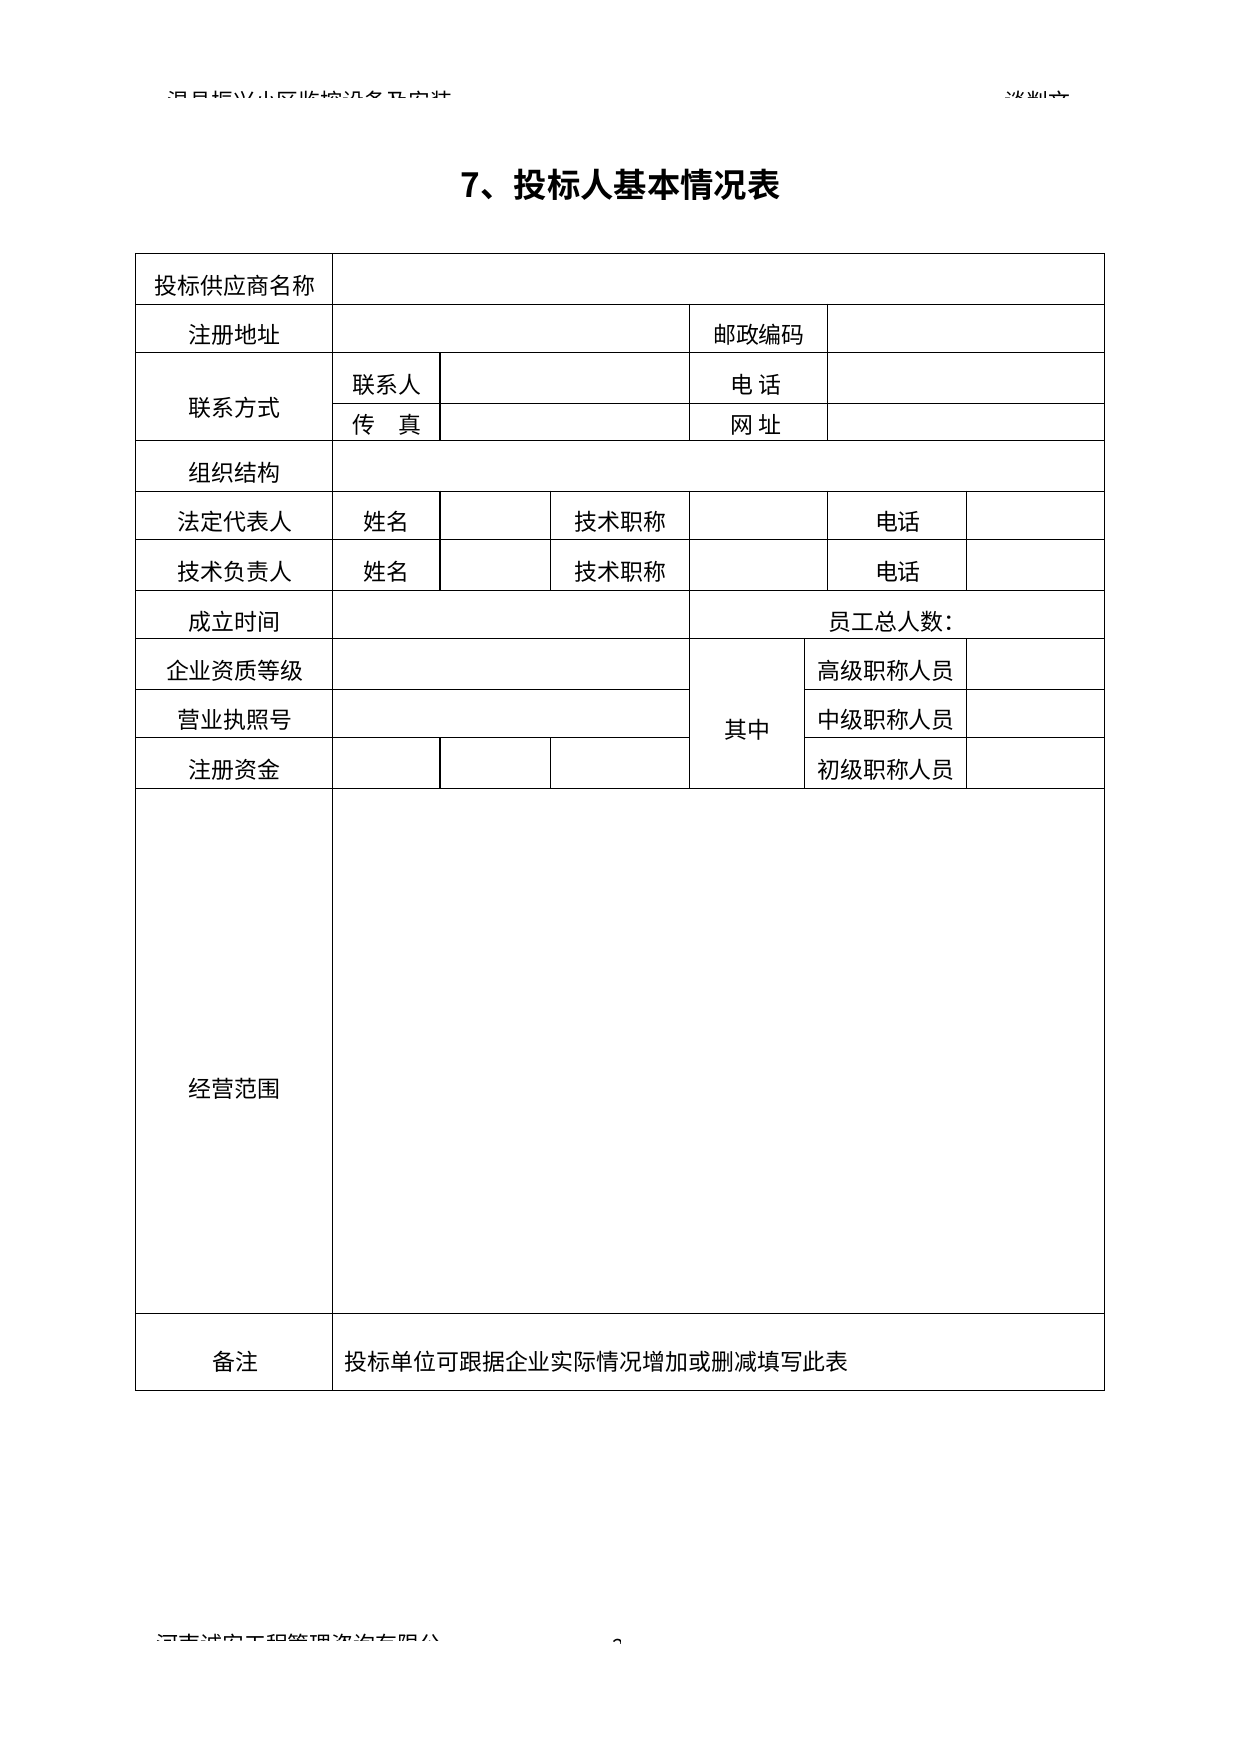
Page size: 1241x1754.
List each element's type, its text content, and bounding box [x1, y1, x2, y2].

table_cell [967, 492, 1104, 539]
table_cell 备注 [136, 1314, 332, 1389]
table_cell [551, 738, 689, 787]
table_cell 传 真 [333, 404, 439, 440]
table_cell 组织结构 [136, 441, 332, 491]
table_cell 技术职称 [551, 540, 689, 589]
table_cell [441, 353, 689, 402]
table_cell [333, 789, 1104, 1312]
table_cell [333, 639, 689, 689]
table_cell [441, 404, 689, 440]
table_cell [967, 639, 1104, 689]
table_cell 网 址 [690, 404, 827, 440]
table_header [333, 254, 1104, 303]
table_cell 其中 [690, 639, 804, 787]
table_cell 电 话 [690, 353, 827, 402]
table_cell 姓名 [333, 492, 439, 539]
table_cell [828, 404, 1104, 440]
table_cell 联系方式 [136, 353, 332, 440]
table_cell 营业执照号 [136, 690, 332, 737]
table_cell [333, 690, 689, 737]
table_cell [967, 540, 1104, 589]
table_cell 初级职称人员 [805, 738, 966, 787]
table_cell 姓名 [333, 540, 439, 589]
table_cell [441, 540, 550, 589]
table_cell 电话 [828, 540, 966, 589]
table_cell 法定代表人 [136, 492, 332, 539]
table_cell [967, 690, 1104, 737]
table_cell [690, 492, 827, 539]
table_cell 中级职称人员 [805, 690, 966, 737]
table_cell [441, 492, 550, 539]
table_cell 成立时间 [136, 591, 332, 638]
table_cell [333, 591, 689, 638]
table_cell [828, 353, 1104, 402]
table_cell 经营范围 [136, 789, 332, 1312]
table_cell 技术负责人 [136, 540, 332, 589]
table_cell 注册资金 [136, 738, 332, 787]
table_cell [333, 738, 439, 787]
table_cell [828, 305, 1104, 352]
table_cell 员工总人数： [690, 591, 1104, 638]
subtitle 7、投标人基本情况表 [108, 159, 1132, 207]
table_cell 电话 [828, 492, 966, 539]
table_cell 高级职称人员 [805, 639, 966, 689]
table_cell [967, 738, 1104, 787]
table_cell [441, 738, 550, 787]
table_cell 联系人 [333, 353, 439, 402]
table_cell 邮政编码 [690, 305, 827, 352]
table_cell 技术职称 [551, 492, 689, 539]
table_cell [333, 441, 1104, 491]
table_cell [690, 540, 827, 589]
table_cell [333, 305, 689, 352]
table_header 投标供应商名称 [136, 254, 332, 303]
table_cell 企业资质等级 [136, 639, 332, 689]
table_cell 投标单位可跟据企业实际情况增加或删减填写此表 [333, 1314, 1104, 1389]
table_cell 注册地址 [136, 305, 332, 352]
